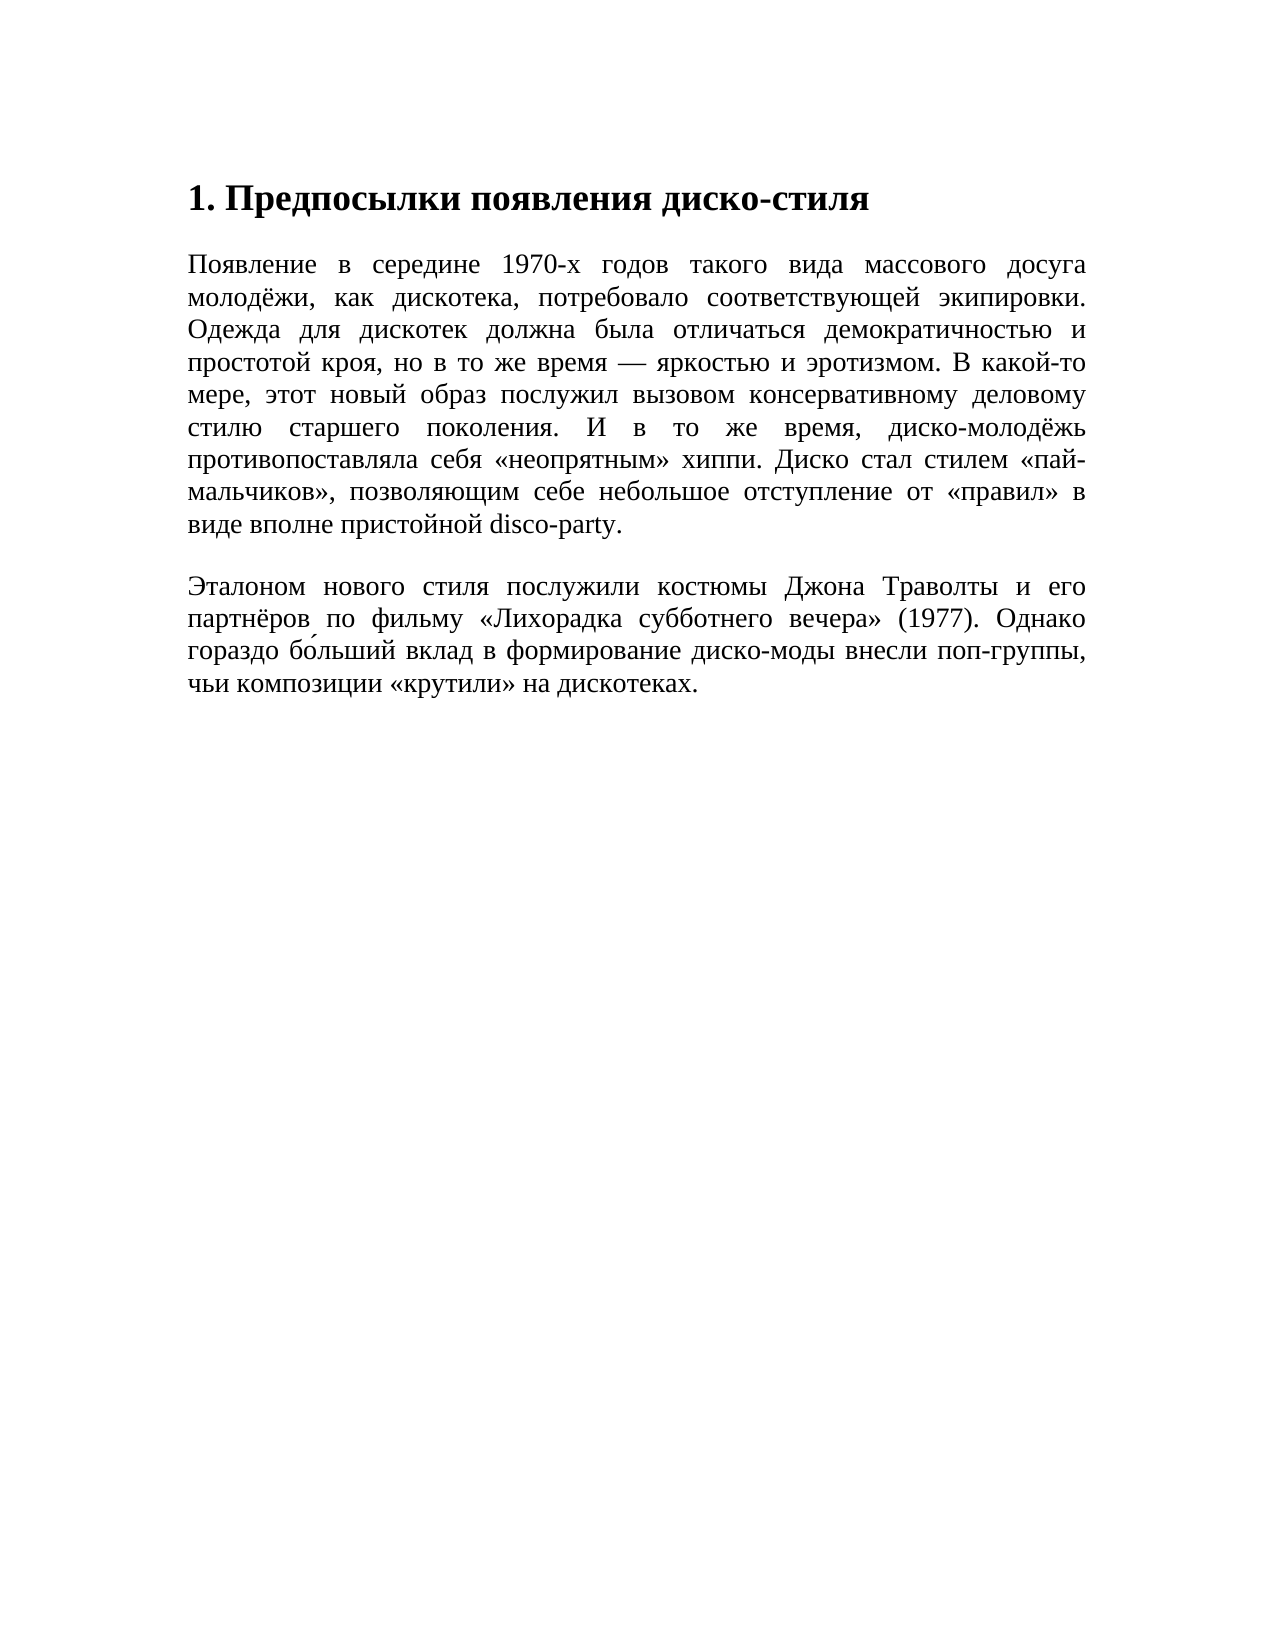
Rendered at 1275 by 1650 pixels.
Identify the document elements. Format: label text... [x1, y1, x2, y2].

list 1. Предпосылки появления диско-стиля [187, 175, 1087, 218]
text Появление в середине 1970-х годов такого вида массового досуга молодёжи, как дискотека, потребовало соответствующей экипировки. Одежда для дискотек должна была отличаться демократичностью и простотой кроя, но в то же время — яркостью и эротизмом. В какой-то мере, этот новый образ послужил вызовом консервативному деловому стилю старшего поколения. И в то же время, диско-молодёжь противопоставляла себя «неопрятным» хиппи. Диско стал стилем «пай-мальчиков», позволяющим себе небольшое отступление от «правил» в виде вполне пристойной disco-party. [187, 248, 1087, 539]
text Эталоном нового стиля послужили костюмы Джона Траволты и его партнёров по фильму «Лихорадка субботнего вечера» (1977). Однако гораздо бо́льший вклад в формирование диско-моды внесли поп-группы, чьи композиции «крутили» на дискотеках. [187, 569, 1087, 698]
